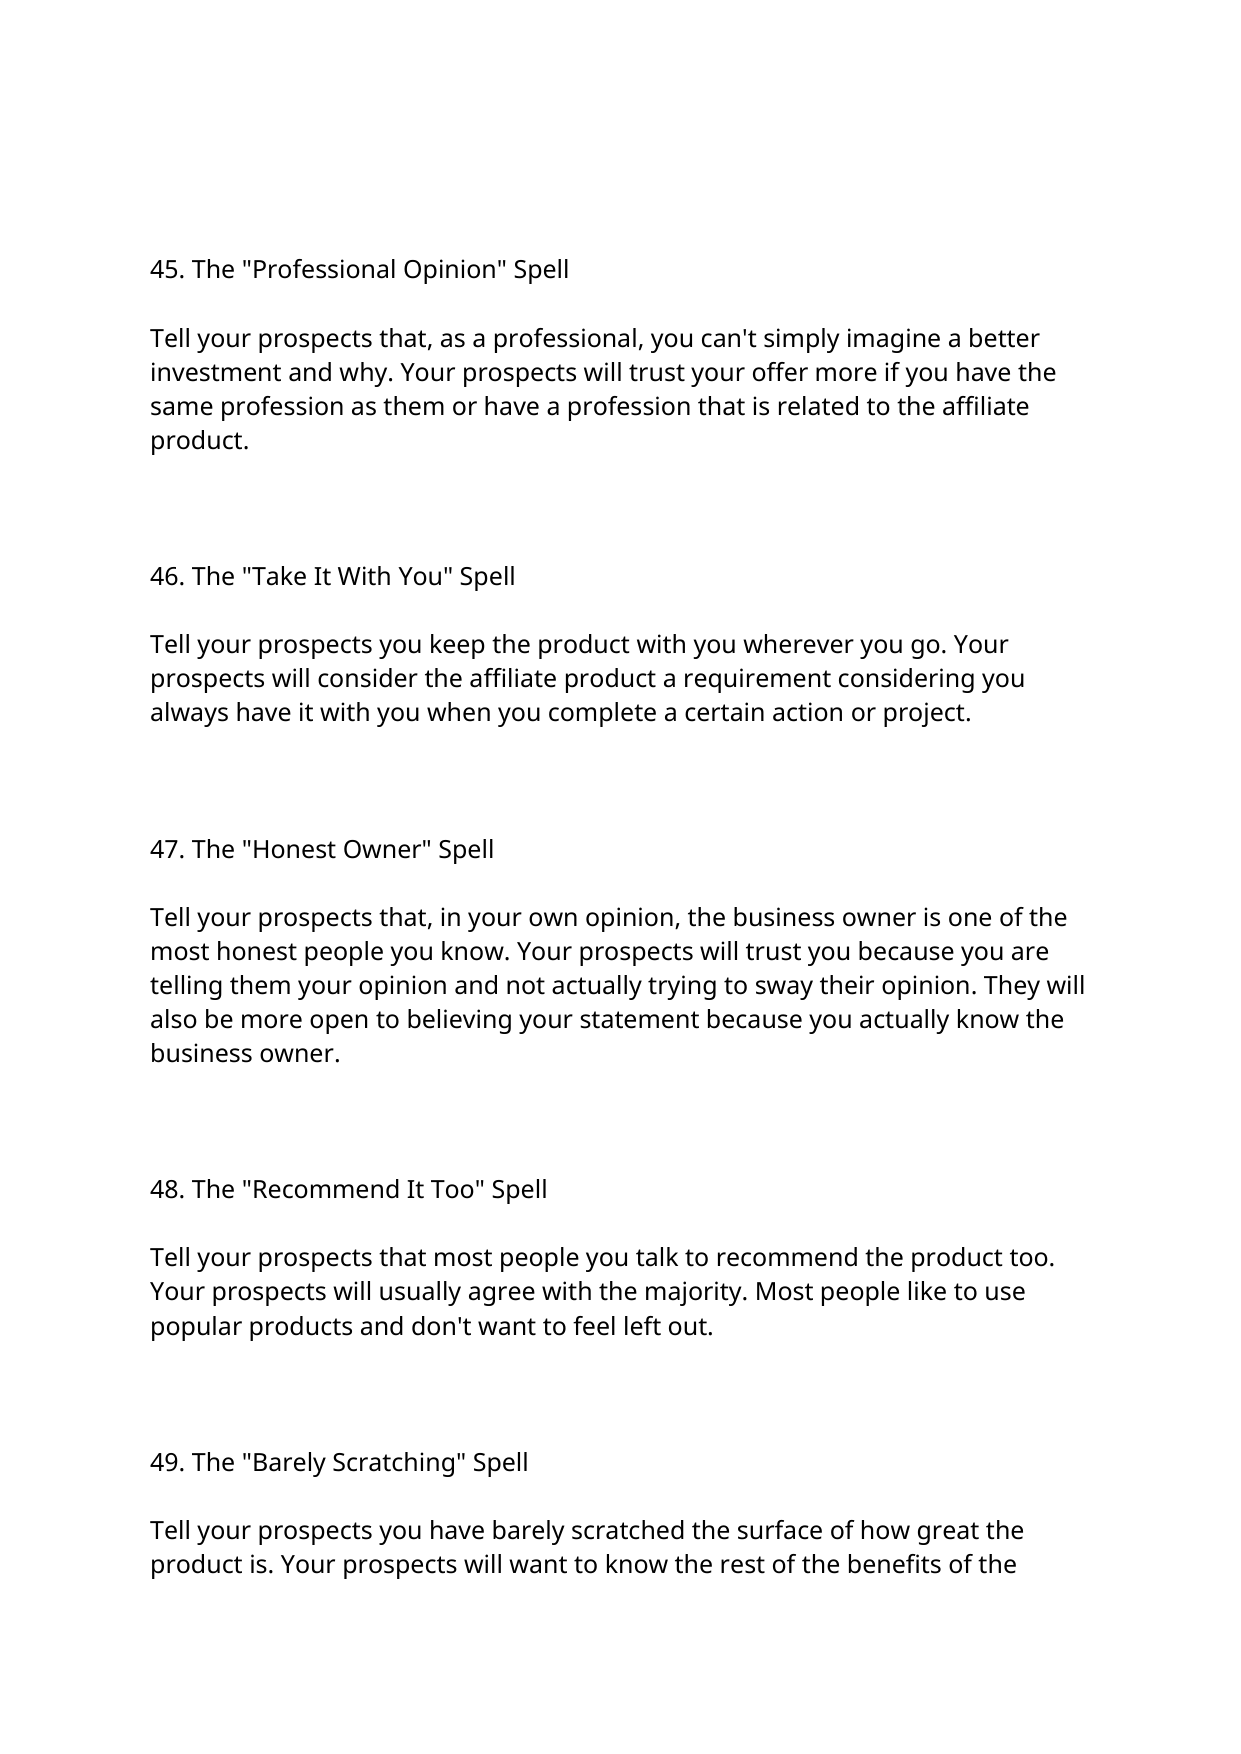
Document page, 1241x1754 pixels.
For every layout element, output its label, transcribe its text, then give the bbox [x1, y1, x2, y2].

text 48. The "Recommend It Too" Spell [150, 1172, 1090, 1206]
text Tell your prospects that, in your own opinion, the business owner is one of the most honest people you know. Your prospects will trust you because you are telling them your opinion and not actually trying to sway their opinion. They will also be more open to believing your statement because you actually know the business owner. [150, 899, 1090, 1070]
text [150, 1512, 1090, 1581]
text 45. The "Professional Opinion" Spell [150, 252, 1090, 286]
text 47. The "Honest Owner" Spell [150, 831, 1090, 865]
text Tell your prospects that, as a professional, you can't simply imagine a better investment and why. Your prospects will trust your offer more if you have the same profession as them or have a profession that is related to the affiliate product. [150, 320, 1090, 457]
text 49. The "Barely Scratching" Spell [150, 1444, 1090, 1478]
text Tell your prospects you keep the product with you wherever you go. Your prospects will consider the affiliate product a requirement considering you always have it with you when you complete a certain action or project. [150, 627, 1090, 729]
text 46. The "Take It With You" Spell [150, 559, 1090, 593]
text Tell your prospects that most people you talk to recommend the product too. Your prospects will usually agree with the majority. Most people like to use popular products and don't want to feel left out. [150, 1240, 1090, 1342]
